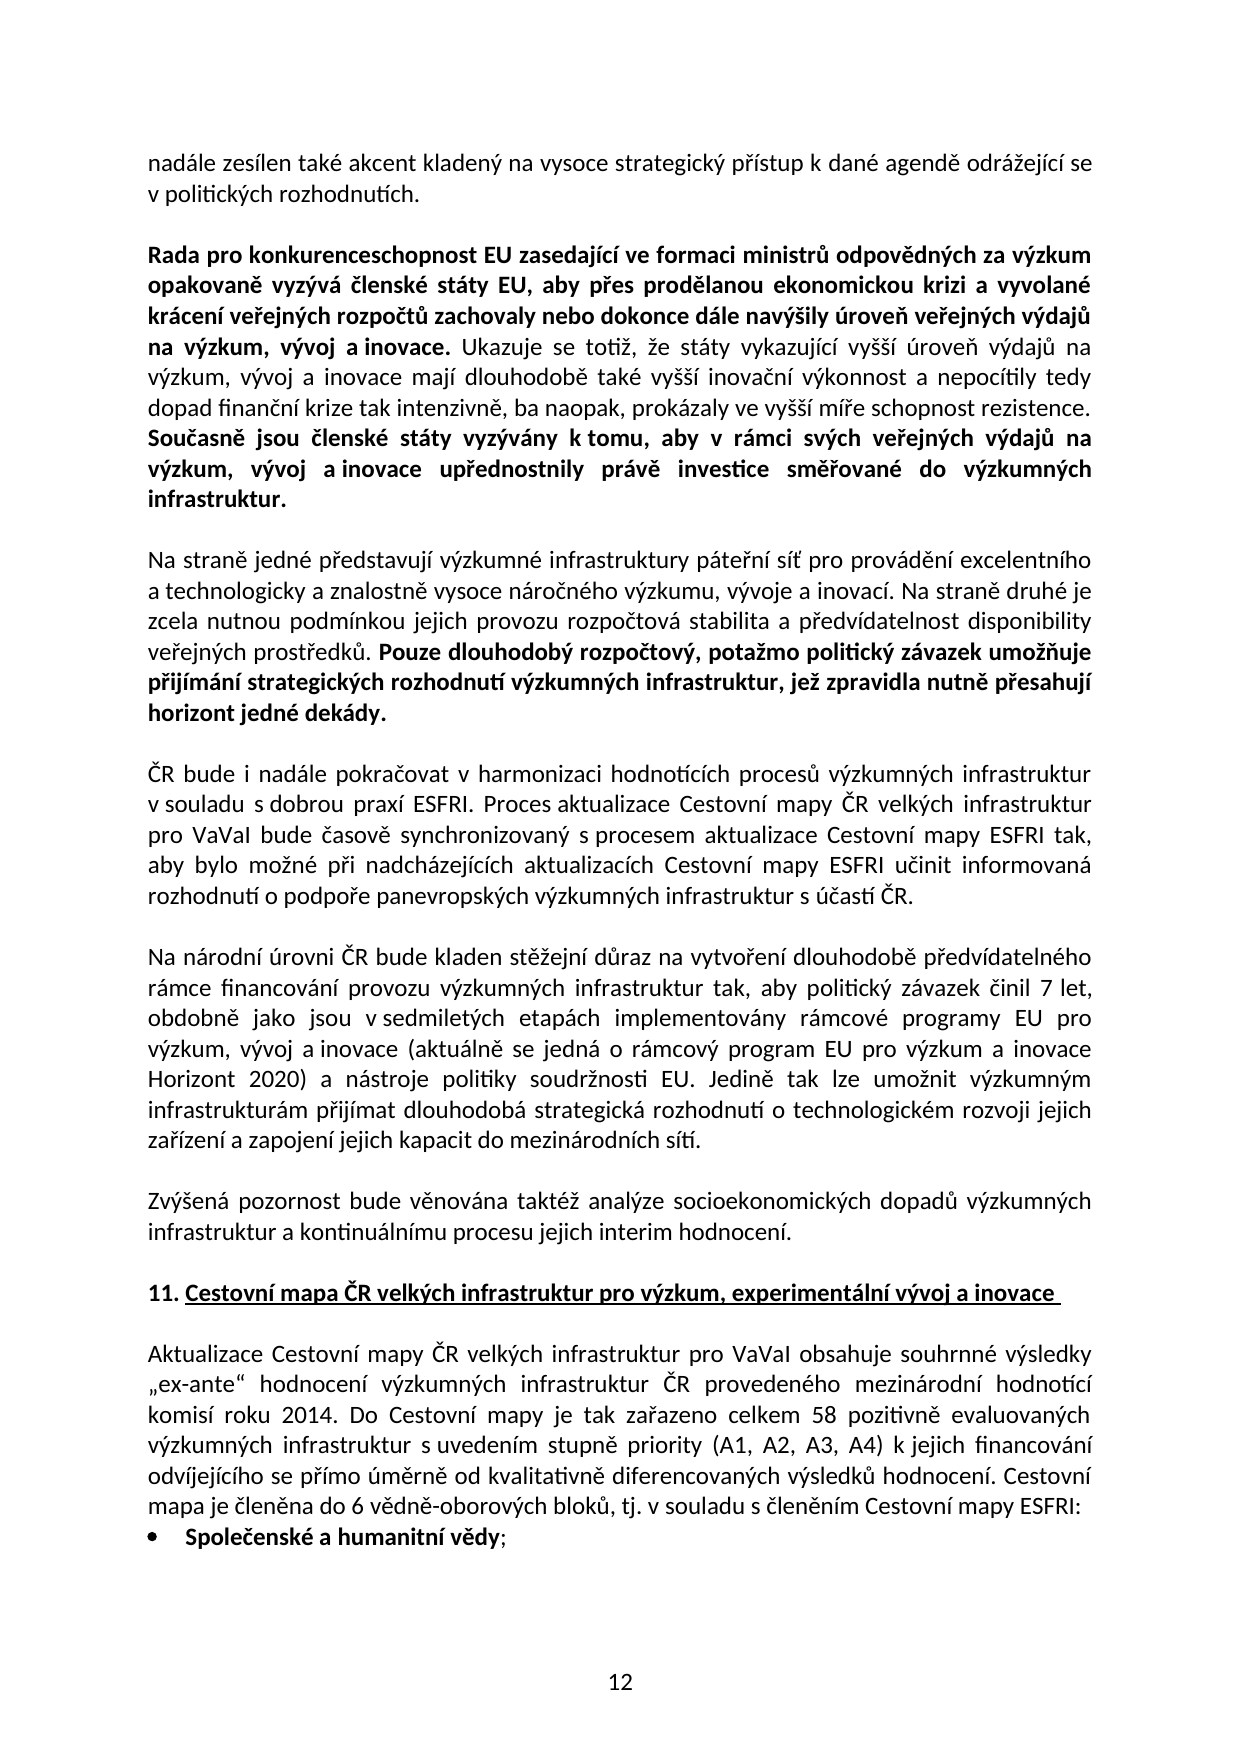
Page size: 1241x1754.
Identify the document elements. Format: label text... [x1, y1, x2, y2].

text Na straně jedné představují výzkumné infrastruktury páteřní síť pro provádění excelentního a technologicky a znalostně vysoce náročného výzkumu, vývoje a inovací. Na straně druhé je zcela nutnou podmínkou jejich provozu rozpočtová stabilita a předvídatelnost disponibility veřejných prostředků. Pouze dlouhodobý rozpočtový, potažmo politický závazek umožňuje přijímání strategických rozhodnutí výzkumných infrastruktur, jež zpravidla nutně přesahují horizont jedné dekády. [148, 544, 1093, 727]
list Cestovní mapa ČR velkých infrastruktur pro výzkum, experimentální vývoj a inovace [148, 1277, 1093, 1307]
text Na národní úrovni ČR bude kladen stěžejní důraz na vytvoření dlouhodobě předvídatelného rámce financování provozu výzkumných infrastruktur tak, aby politický závazek činil 7 let, obdobně jako jsou v sedmiletých etapách implementovány rámcové programy EU pro výzkum, vývoj a inovace (aktuálně se jedná o rámcový program EU pro výzkum a inovace Horizont 2020) a nástroje politiky soudržnosti EU. Jedině tak lze umožnit výzkumným infrastrukturám přijímat dlouhodobá strategická rozhodnutí o technologickém rozvoji jejich zařízení a zapojení jejich kapacit do mezinárodních sítí. [148, 941, 1093, 1155]
text Zvýšená pozornost bude věnována taktéž analýze socioekonomických dopadů výzkumných infrastruktur a kontinuálnímu procesu jejich interim hodnocení. [148, 1185, 1093, 1246]
list Společenské a humanitní vědy; [148, 1521, 1093, 1552]
text ČR bude i nadále pokračovat v harmonizaci hodnotících procesů výzkumných infrastruktur v souladu s dobrou praxí ESFRI. Proces aktualizace Cestovní mapy ČR velkých infrastruktur pro VaVaI bude časově synchronizovaný s procesem aktualizace Cestovní mapy ESFRI tak, aby bylo možné při nadcházejících aktualizacích Cestovní mapy ESFRI učinit informovaná rozhodnutí o podpoře panevropských výzkumných infrastruktur s účastí ČR. [148, 758, 1093, 911]
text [148, 148, 1093, 209]
text Aktualizace Cestovní mapy ČR velkých infrastruktur pro VaVaI obsahuje souhrnné výsledky „ex-ante“ hodnocení výzkumných infrastruktur ČR provedeného mezinárodní hodnotící komisí roku 2014. Do Cestovní mapy je tak zařazeno celkem 58 pozitivně evaluovaných výzkumných infrastruktur s uvedením stupně priority (A1, A2, A3, A4) k jejich financování odvíjejícího se přímo úměrně od kvalitativně diferencovaných výsledků hodnocení. Cestovní mapa je členěna do 6 vědně-oborových bloků, tj. v souladu s členěním Cestovní mapy ESFRI: [148, 1338, 1093, 1521]
text Rada pro konkurenceschopnost EU zasedající ve formaci ministrů odpovědných za výzkum opakovaně vyzývá členské státy EU, aby přes prodělanou ekonomickou krizi a vyvolané krácení veřejných rozpočtů zachovaly nebo dokonce dále navýšily úroveň veřejných výdajů na výzkum, vývoj a inovace. Ukazuje se totiž, že státy vykazující vyšší úroveň výdajů na výzkum, vývoj a inovace mají dlouhodobě také vyšší inovační výkonnost a nepocítily tedy dopad finanční krize tak intenzivně, ba naopak, prokázaly ve vyšší míře schopnost rezistence. Současně jsou členské státy vyzývány k tomu, aby v rámci svých veřejných výdajů na výzkum, vývoj a inovace upřednostnily právě investice směřované do výzkumných infrastruktur. [148, 239, 1093, 514]
